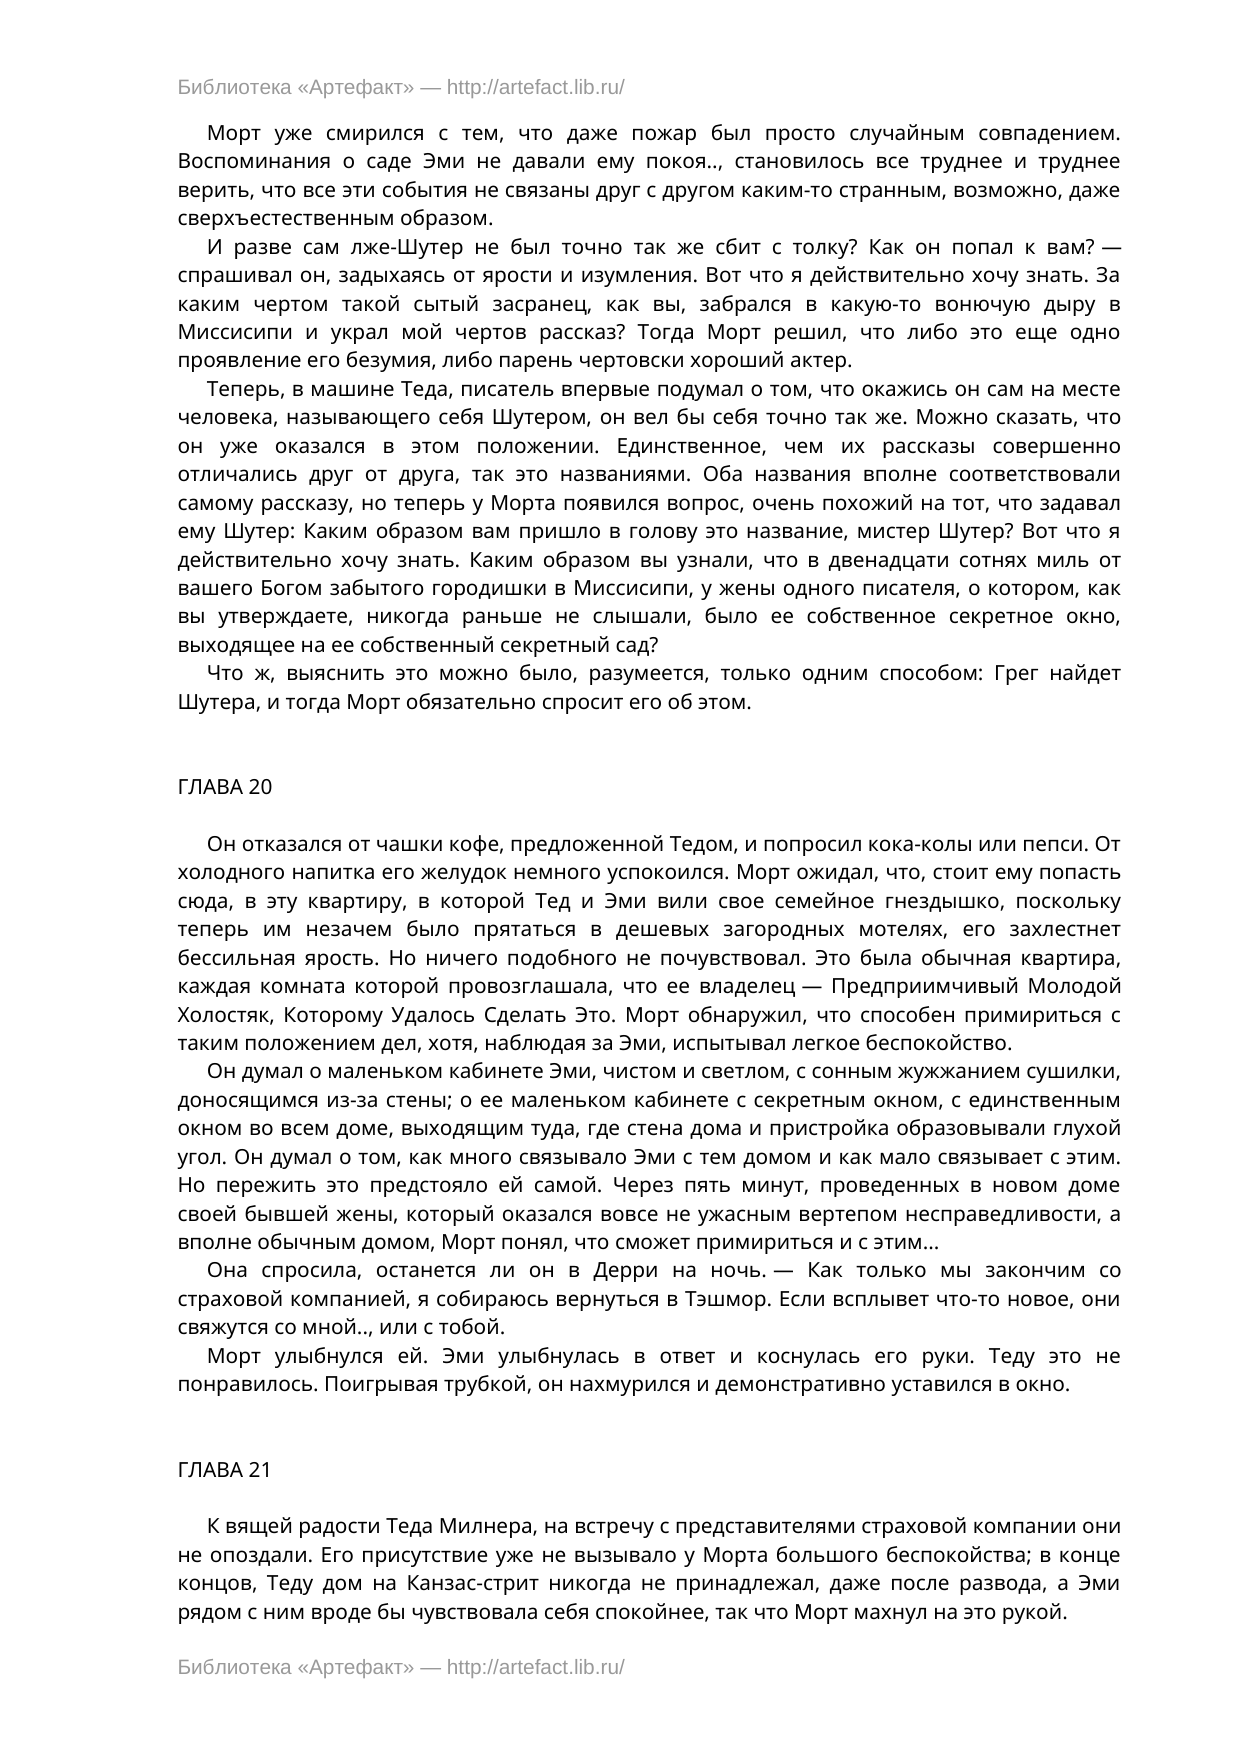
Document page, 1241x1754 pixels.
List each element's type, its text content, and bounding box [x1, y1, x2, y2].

text Он думал о маленьком кабинете Эми, чистом и светлом, с сонным жужжанием сушилки, доносящимся из-за стены; о ее маленьком кабинете с секретным окном, с единственным окном во всем доме, выходящим туда, где стена дома и пристройка образовывали глухой угол. Он думал о том, как много связывало Эми с тем домом и как мало связывает с этим. Но пережить это предстояло ей самой. Через пять минут, проведенных в новом доме своей бывшей жены, который оказался вовсе не ужасным вертепом несправедливости, а вполне обычным домом, Морт понял, что сможет примириться и с этим... [177, 1057, 1122, 1256]
text Морт уже смирился с тем, что даже пожар был просто случайным совпадением. Воспоминания о саде Эми не давали ему покоя.., становилось все труднее и труднее верить, что все эти события не связаны друг с другом каким-то странным, возможно, даже сверхъестественным образом. [177, 118, 1122, 232]
text Теперь, в машине Теда, писатель впервые подумал о том, что окажись он сам на месте человека, называющего себя Шутером, он вел бы себя точно так же. Можно сказать, что он уже оказался в этом положении. Единственное, чем их рассказы совершенно отличались друг от друга, так это названиями. Оба названия вполне соответствовали самому рассказу, но теперь у Морта появился вопрос, очень похожий на тот, что задавал ему Шутер: Каким образом вам пришло в голову это название, мистер Шутер? Вот что я действительно хочу знать. Каким образом вы узнали, что в двенадцати сотнях миль от вашего Богом забытого городишки в Миссисипи, у жены одного писателя, о котором, как вы утверждаете, никогда раньше не слышали, было ее собственное секретное окно, выходящее на ее собственный секретный сад? [177, 374, 1122, 658]
text Он отказался от чашки кофе, предложенной Тедом, и попросил кока-колы или пепси. От холодного напитка его желудок немного успокоился. Морт ожидал, что, стоит ему попасть сюда, в эту квартиру, в которой Тед и Эми вили свое семейное гнездышко, поскольку теперь им незачем было прятаться в дешевых загородных мотелях, его захлестнет бессильная ярость. Но ничего подобного не почувствовал. Это была обычная квартира, каждая комната которой провозглашала, что ее владелец — Предприимчивый Молодой Холостяк, Которому Удалось Сделать Это. Морт обнаружил, что способен примириться с таким положением дел, хотя, наблюдая за Эми, испытывал легкое беспокойство. [177, 829, 1122, 1057]
text Что ж, выяснить это можно было, разумеется, только одним способом: Грег найдет Шутера, и тогда Морт обязательно спросит его об этом. [177, 658, 1122, 715]
text ГЛАВА 21 [177, 1455, 1122, 1483]
text И разве сам лже-Шутер не был точно так же сбит с толку? Как он попал к вам? — спрашивал он, задыхаясь от ярости и изумления. Вот что я действительно хочу знать. За каким чертом такой сытый засранец, как вы, забрался в какую-то вонючую дыру в Миссисипи и украл мой чертов рассказ? Тогда Морт решил, что либо это еще одно проявление его безумия, либо парень чертовски хороший актер. [177, 232, 1122, 374]
text ГЛАВА 20 [177, 772, 1122, 801]
text К вящей радости Теда Милнера, на встречу с представителями страховой компании они не опоздали. Его присутствие уже не вызывало у Морта большого беспокойства; в конце концов, Теду дом на Канзас-стрит никогда не принадлежал, даже после развода, а Эми рядом с ним вроде бы чувствовала себя спокойнее, так что Морт махнул на это рукой. [177, 1512, 1122, 1625]
text Она спросила, останется ли он в Дерри на ночь. — Как только мы закончим со страховой компанией, я собираюсь вернуться в Тэшмор. Если всплывет что-то новое, они свяжутся со мной.., или с тобой. [177, 1256, 1122, 1341]
text Морт улыбнулся ей. Эми улыбнулась в ответ и коснулась его руки. Теду это не понравилось. Поигрывая трубкой, он нахмурился и демонстративно уставился в окно. [177, 1341, 1122, 1398]
